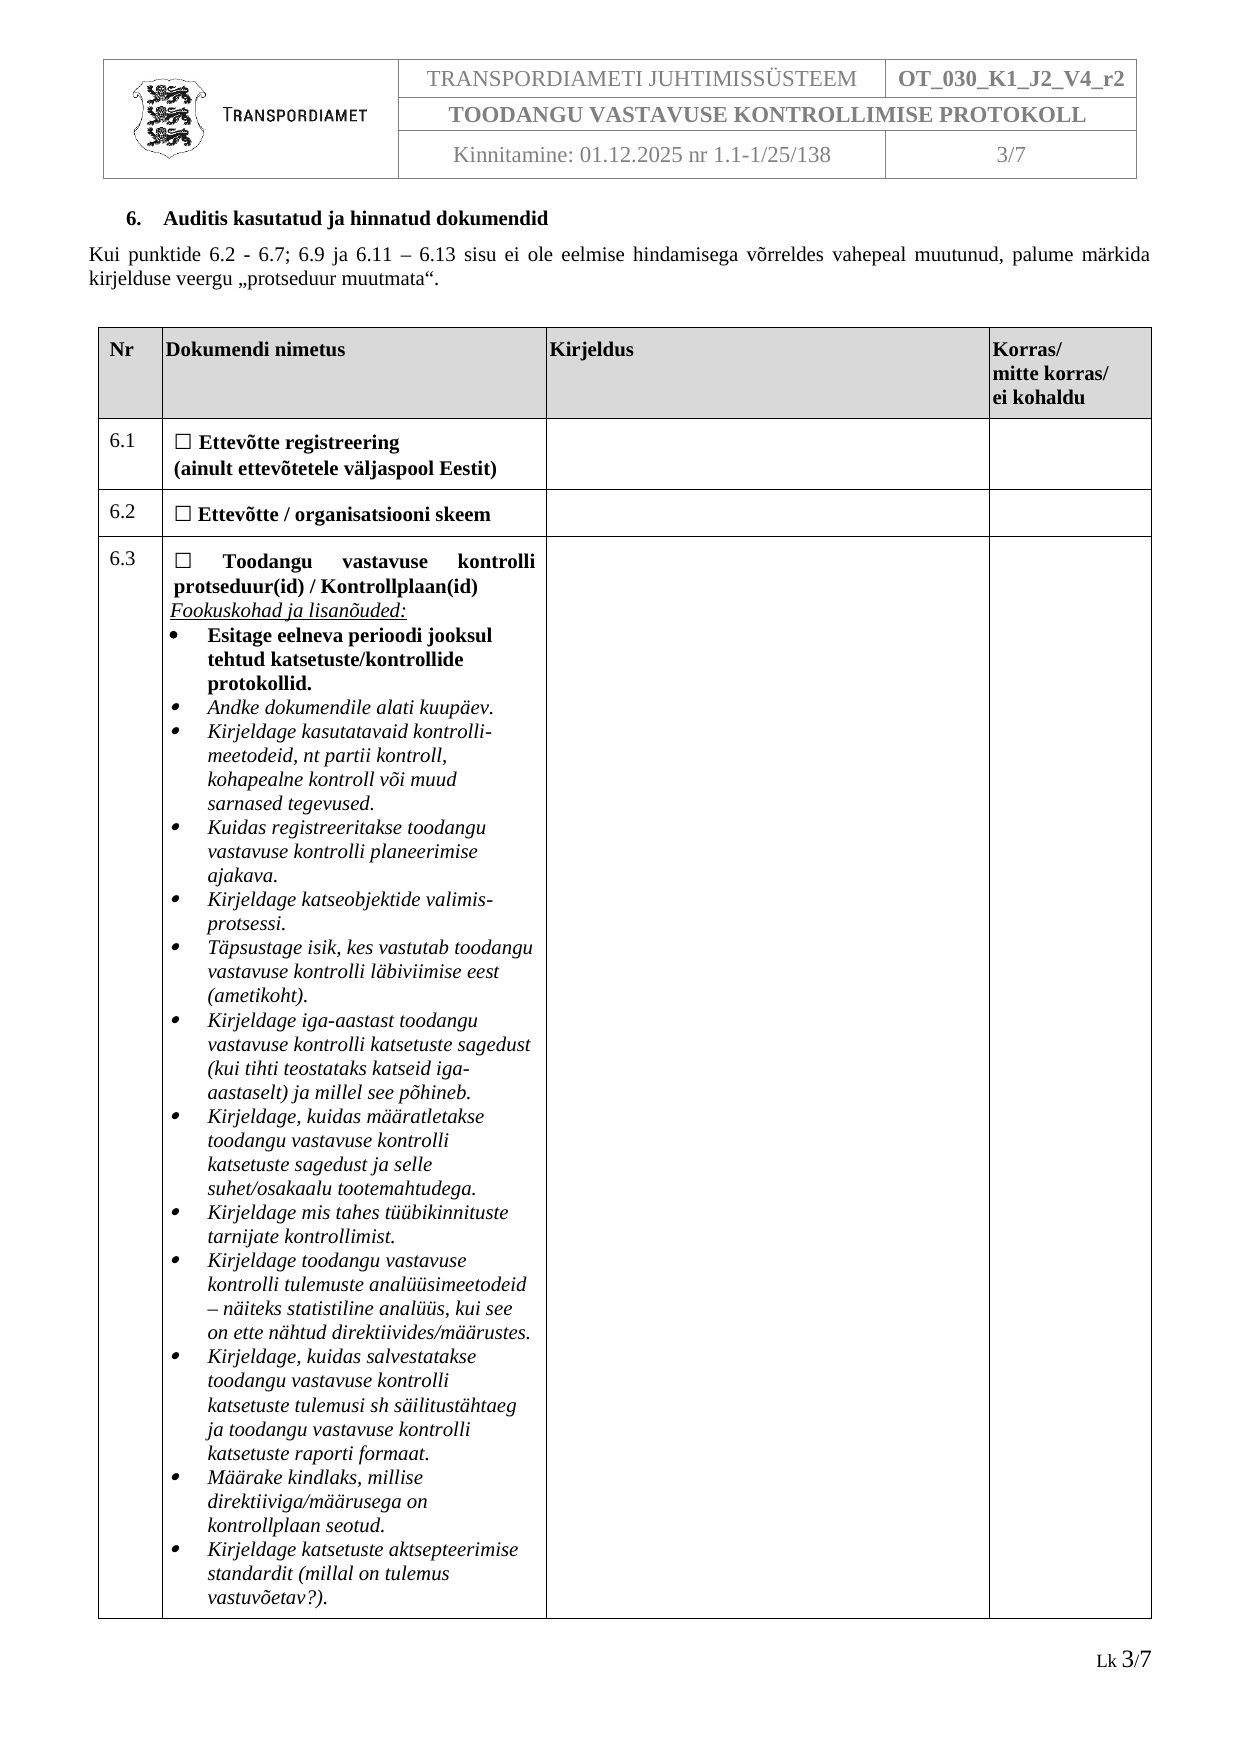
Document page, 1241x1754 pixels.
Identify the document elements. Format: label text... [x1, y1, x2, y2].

table_cell [990, 419, 1151, 489]
table_cell 6.3 [99, 537, 162, 1618]
table_cell Ettevõtte / organisatsiooni skeem [163, 490, 546, 536]
table_cell [547, 419, 989, 489]
table_header Dokumendi nimetus [163, 328, 546, 418]
table_cell Ettevõtte registreering (ainult ettevõtetele väljaspool Eestit) [163, 419, 546, 489]
table_cell [990, 490, 1151, 536]
table_cell 6.1 [99, 419, 162, 489]
table_cell [990, 537, 1151, 1618]
table_cell [547, 490, 989, 536]
picture [114, 60, 388, 178]
list Auditis kasutatud ja hinnatud dokumendid [126, 205, 1152, 229]
table_header Nr [99, 328, 162, 418]
table_cell [547, 537, 989, 1618]
table_header Korras/ mitte korras/ ei kohaldu [990, 328, 1151, 418]
table_header Kirjeldus [547, 328, 989, 418]
table_cell 6.2 [99, 490, 162, 536]
text Kui punktide 6.2 - 6.7; 6.9 ja 6.11 – 6.13 sisu ei ole eelmise hindamisega võrreldes vahepeal muutunud, palume märkida kirjelduse veergu „protseduur muutmata“. [89, 242, 1152, 290]
